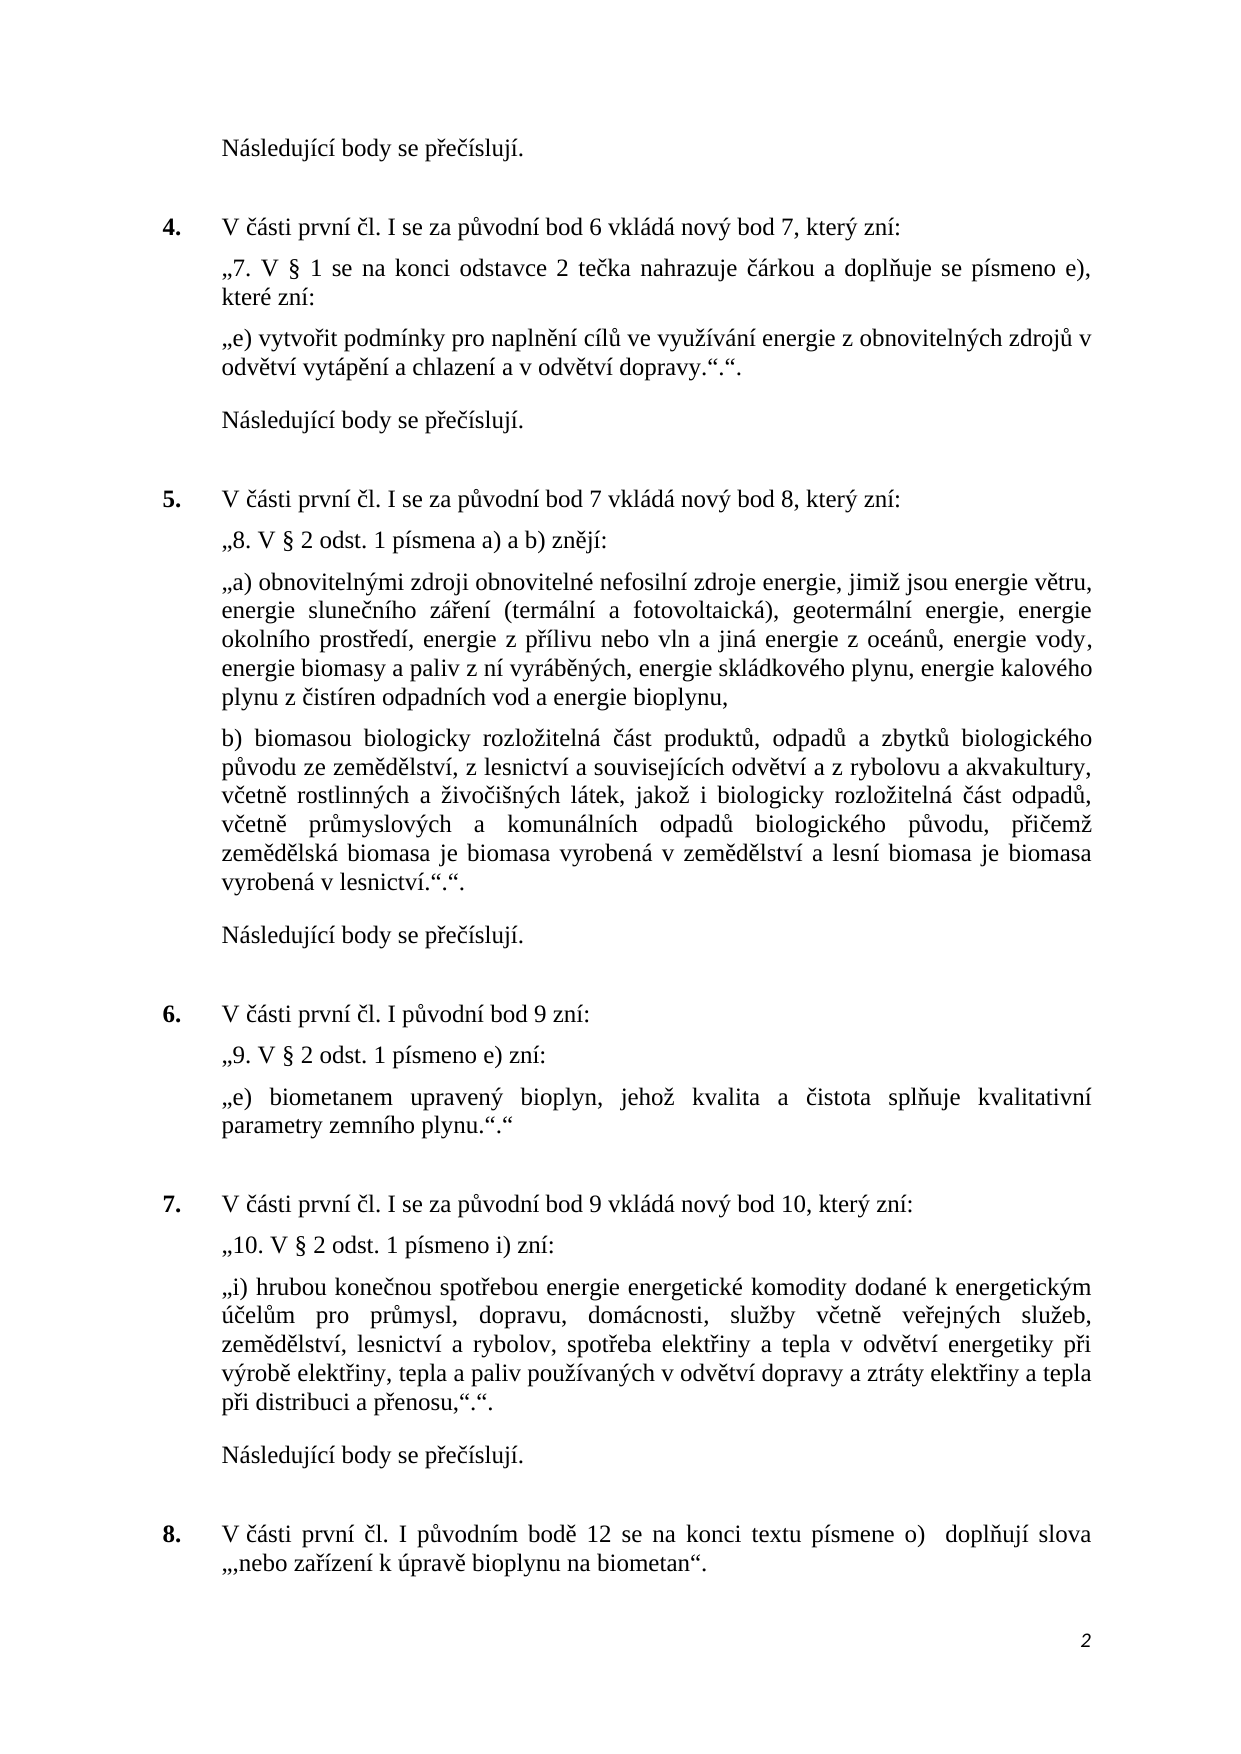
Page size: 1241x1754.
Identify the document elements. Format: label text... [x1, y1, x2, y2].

list V části první čl. I původní bod 9 zní: [162, 999, 1093, 1028]
text Následující body se přečíslují. [221, 133, 1093, 162]
text „e) vytvořit podmínky pro naplnění cílů ve využívání energie z obnovitelných zdrojů v odvětví vytápění a chlazení a v odvětví dopravy.“.“. [221, 323, 1093, 380]
text „8. V § 2 odst. 1 písmena a) a b) znějí: [221, 525, 1093, 554]
text b) biomasou biologicky rozložitelná část produktů, odpadů a zbytků biologického původu ze zemědělství, z lesnictví a souvisejících odvětví a z rybolovu a akvakultury, včetně rostlinných a živočišných látek, jakož i biologicky rozložitelná část odpadů, včetně průmyslových a komunálních odpadů biologického původu, přičemž zemědělská biomasa je biomasa vyrobená v zemědělství a lesní biomasa je biomasa vyrobená v lesnictví.“.“. [221, 723, 1093, 895]
list V části první čl. I se za původní bod 6 vkládá nový bod 7, který zní: [162, 212, 1093, 240]
text Následující body se přečíslují. [221, 1440, 1093, 1469]
text Následující body se přečíslují. [221, 920, 1093, 949]
list V části první čl. I původním bodě 12 se na konci textu písmene o) doplňují slova „,nebo zařízení k úpravě bioplynu na biometan“. [162, 1519, 1093, 1577]
text „e) biometanem upravený bioplyn, jehož kvalita a čistota splňuje kvalitativní parametry zemního plynu.“.“ [221, 1082, 1093, 1139]
text „7. V § 1 se na konci odstavce 2 tečka nahrazuje čárkou a doplňuje se písmeno e), které zní: [221, 253, 1093, 310]
list V části první čl. I se za původní bod 9 vkládá nový bod 10, který zní: [162, 1189, 1093, 1218]
list V části první čl. I se za původní bod 7 vkládá nový bod 8, který zní: [162, 484, 1093, 513]
text „9. V § 2 odst. 1 písmeno e) zní: [221, 1040, 1093, 1069]
text „10. V § 2 odst. 1 písmeno i) zní: [221, 1230, 1093, 1259]
text „i) hrubou konečnou spotřebou energie energetické komodity dodané k energetickým účelům pro průmysl, dopravu, domácnosti, služby včetně veřejných služeb, zemědělství, lesnictví a rybolov, spotřeba elektřiny a tepla v odvětví energetiky při výrobě elektřiny, tepla a paliv používaných v odvětví dopravy a ztráty elektřiny a tepla při distribuci a přenosu,“.“. [221, 1272, 1093, 1415]
text Následující body se přečíslují. [221, 405, 1093, 434]
text „a) obnovitelnými zdroji obnovitelné nefosilní zdroje energie, jimiž jsou energie větru, energie slunečního záření (termální a fotovoltaická), geotermální energie, energie okolního prostředí, energie z přílivu nebo vln a jiná energie z oceánů, energie vody, energie biomasy a paliv z ní vyráběných, energie skládkového plynu, energie kalového plynu z čistíren odpadních vod a energie bioplynu, [221, 567, 1093, 710]
